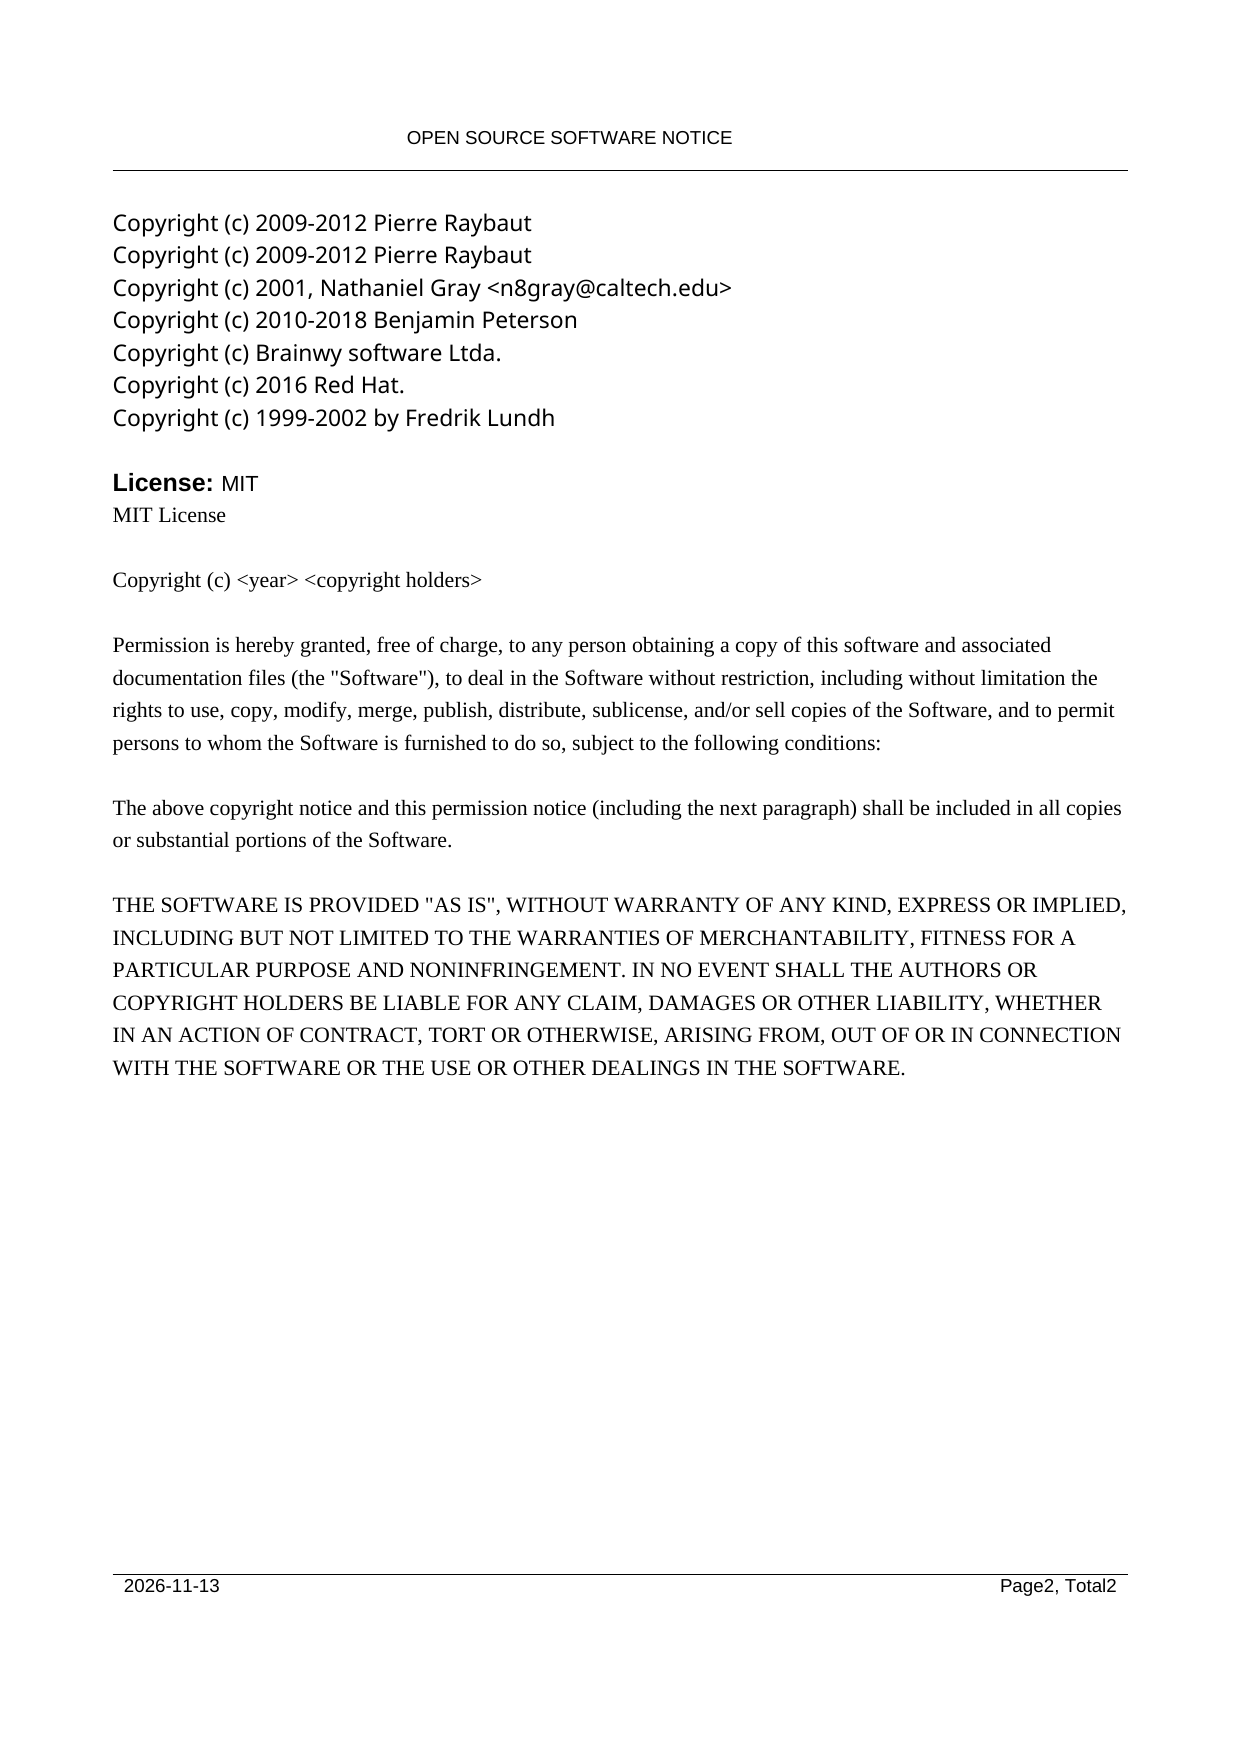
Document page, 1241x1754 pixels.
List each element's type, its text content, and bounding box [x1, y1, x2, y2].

text MIT License Copyright (c) <year> <copyright holders> Permission is hereby granted, free of charge, to any person obtaining a copy of this software and associated documentation files (the "Software"), to deal in the Software without restriction, including without limitation the rights to use, copy, modify, merge, publish, distribute, sublicense, and/or sell copies of the Software, and to permit persons to whom the Software is furnished to do so, subject to the following conditions: The above copyright notice and this permission notice (including the next paragraph) shall be included in all copies or substantial portions of the Software. THE SOFTWARE IS PROVIDED "AS IS", WITHOUT WARRANTY OF ANY KIND, EXPRESS OR IMPLIED, INCLUDING BUT NOT LIMITED TO THE WARRANTIES OF MERCHANTABILITY, FITNESS FOR A PARTICULAR PURPOSE AND NONINFRINGEMENT. IN NO EVENT SHALL THE AUTHORS OR COPYRIGHT HOLDERS BE LIABLE FOR ANY CLAIM, DAMAGES OR OTHER LIABILITY, WHETHER IN AN ACTION OF CONTRACT, TORT OR OTHERWISE, ARISING FROM, OUT OF OR IN CONNECTION WITH THE SOFTWARE OR THE USE OR OTHER DEALINGS IN THE SOFTWARE. [112, 499, 1128, 1084]
text License: MIT [112, 466, 1128, 499]
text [112, 206, 1128, 466]
